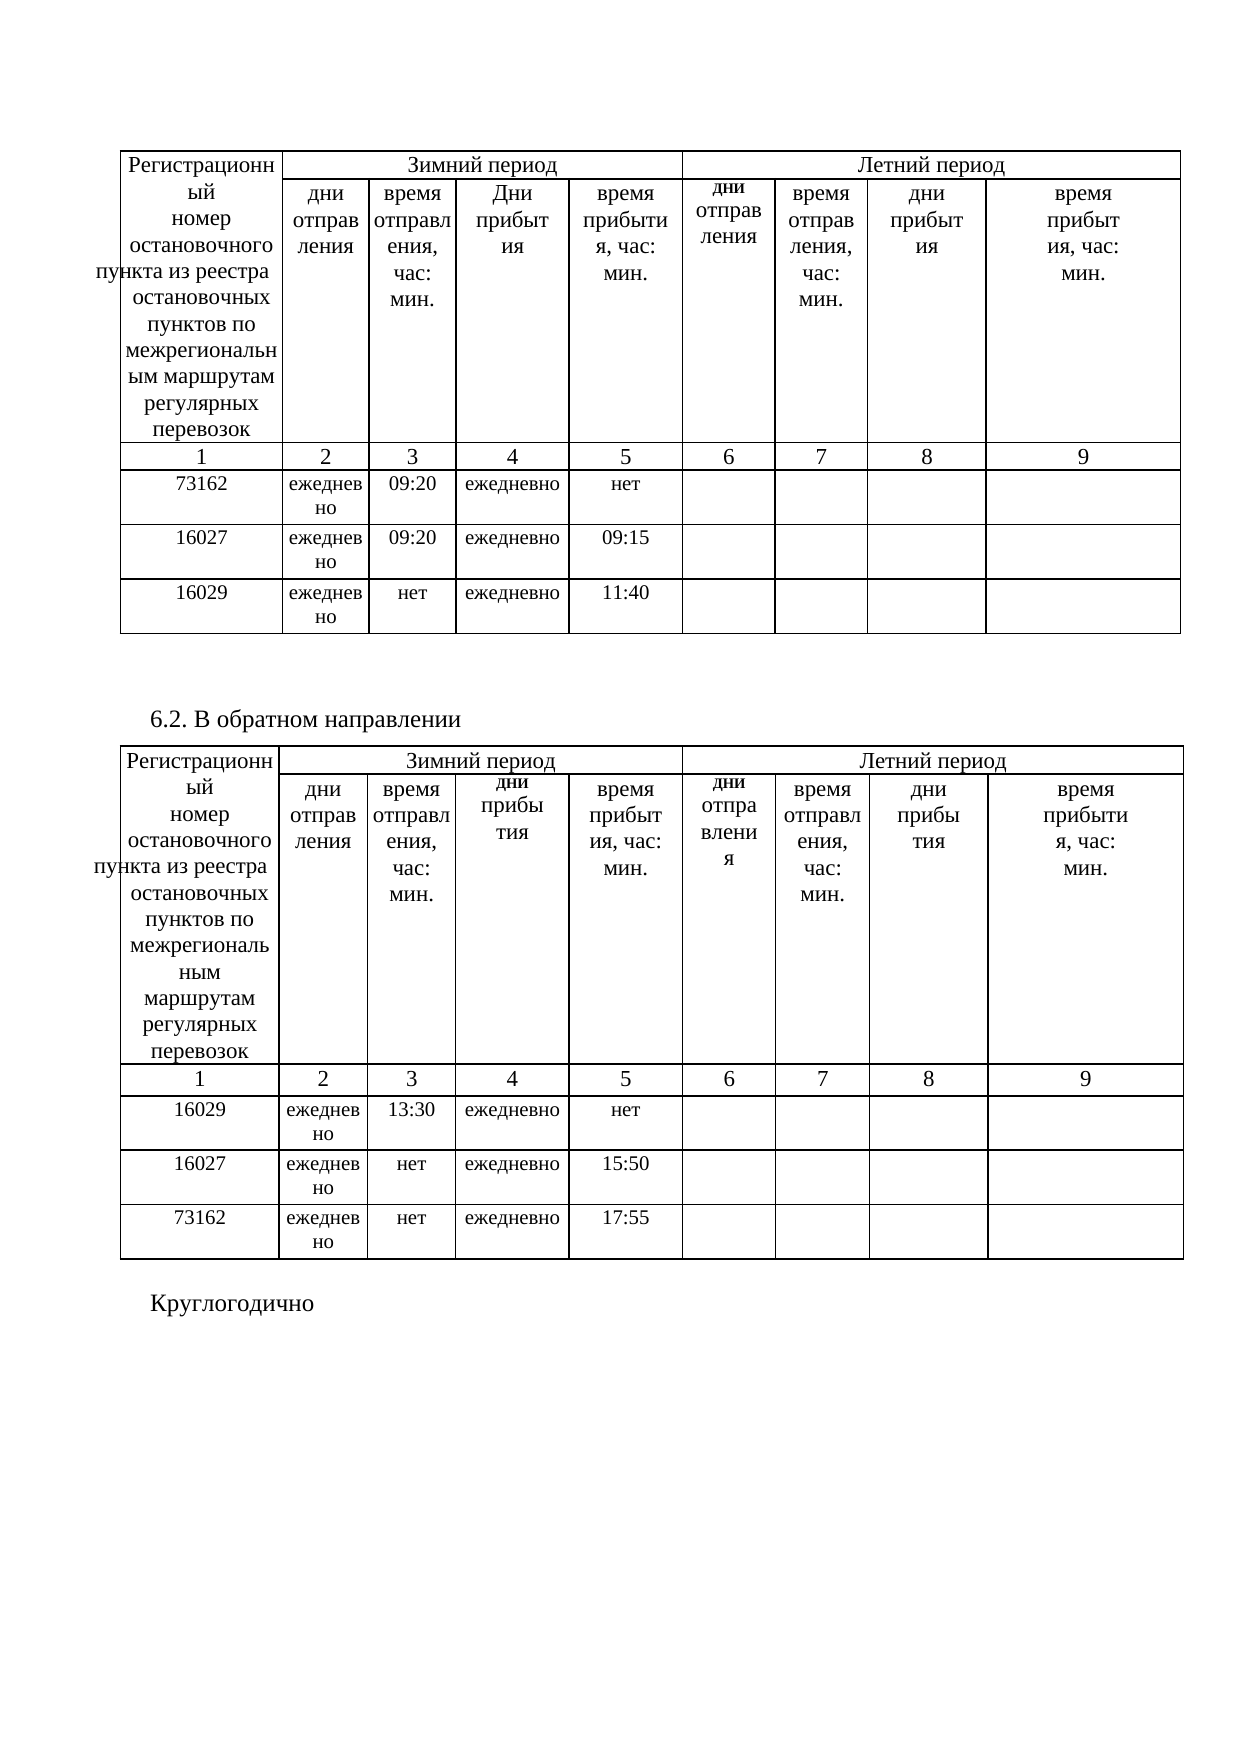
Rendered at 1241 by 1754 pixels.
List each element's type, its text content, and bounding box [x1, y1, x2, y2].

table_cell [870, 1151, 987, 1204]
table_cell ежедневно [457, 471, 568, 524]
table_cell [776, 525, 867, 578]
table_cell [989, 1151, 1183, 1204]
table_cell 73162 [121, 471, 282, 524]
table_cell [776, 580, 867, 632]
table_cell 09:20 [370, 525, 455, 578]
table_cell 6 [683, 443, 774, 469]
table_header Летний период [683, 152, 1180, 178]
table_cell [989, 1205, 1183, 1258]
table_cell время прибыти я, час: мин. [570, 180, 682, 441]
table_cell 17:55 [570, 1205, 682, 1258]
table_cell 2 [280, 1065, 367, 1095]
table_cell Дни прибыт ия [457, 180, 568, 441]
table_cell ДНИ отпра влени я [683, 775, 775, 1063]
table_cell нет [368, 1151, 455, 1204]
table_cell [683, 580, 774, 632]
table_cell дни отправ ления [283, 180, 368, 441]
table_cell 16027 [121, 525, 282, 578]
table_cell дни прибыт ия [868, 180, 985, 441]
table_cell ежедневно [283, 471, 368, 524]
table_cell [683, 471, 774, 524]
table_cell [868, 525, 985, 578]
table_cell [683, 1151, 775, 1204]
table_cell время прибыт ия, час: мин. [987, 180, 1180, 441]
table_cell нет [370, 580, 455, 632]
table_cell 16029 [121, 580, 282, 632]
text 6.2. В обратном направлении [150, 704, 1090, 733]
table_cell [987, 525, 1180, 578]
table_cell [870, 1205, 987, 1258]
table_cell 3 [370, 443, 455, 469]
table_cell 1 [121, 1065, 278, 1095]
table_cell ежедневно [456, 1205, 568, 1258]
table_cell дни отправ ления [280, 775, 367, 1063]
table_cell [683, 1097, 775, 1149]
table_cell время прибыт ия, час: мин. [570, 775, 682, 1063]
table_cell [683, 525, 774, 578]
table_cell 8 [868, 443, 985, 469]
table_cell 7 [776, 443, 867, 469]
table_cell ежедневно [283, 580, 368, 632]
table_cell 16027 [121, 1151, 278, 1204]
table_cell время отправл ения, час: мин. [368, 775, 455, 1063]
table_cell 7 [776, 1065, 869, 1095]
table_cell [776, 1205, 869, 1258]
table_cell ежедневно [280, 1205, 367, 1258]
table_cell [868, 471, 985, 524]
table_cell время отправ ления, час: мин. [776, 180, 867, 441]
table_header Регистрационный номер остановочного пункта из реестра остановочных пунктов по межрегиональным маршрутам регулярных перевозок [121, 152, 282, 441]
table_cell [987, 471, 1180, 524]
table_cell ежедневно [457, 580, 568, 632]
table_cell ежедневно [456, 1151, 568, 1204]
table_cell 73162 [121, 1205, 278, 1258]
table_cell 09:15 [570, 525, 682, 578]
table_header Регистрационный номер остановочного пункта из реестра остановочных пунктов по межрегиональным маршрутам регулярных перевозок [121, 747, 278, 1063]
table_cell [683, 1205, 775, 1258]
table_cell время отправл ения, час: мин. [776, 775, 869, 1063]
table_cell 4 [456, 1065, 568, 1095]
text Круглогодично [150, 1288, 1090, 1317]
table_cell нет [570, 1097, 682, 1149]
table_cell [776, 1097, 869, 1149]
table_cell 5 [570, 1065, 682, 1095]
table_cell [987, 580, 1180, 632]
table_cell дни прибы тия [870, 775, 987, 1063]
table_cell 15:50 [570, 1151, 682, 1204]
table_cell 09:20 [370, 471, 455, 524]
table_header Зимний период [280, 747, 682, 773]
table_cell ДНИ прибы тия [456, 775, 568, 1063]
table_cell [776, 1151, 869, 1204]
table_cell 3 [368, 1065, 455, 1095]
table_cell 5 [570, 443, 682, 469]
table_cell 1 [121, 443, 282, 469]
table_cell ежедневно [280, 1151, 367, 1204]
table_cell 9 [987, 443, 1180, 469]
table_header Летний период [683, 747, 1183, 773]
table_cell 11:40 [570, 580, 682, 632]
table_cell [870, 1097, 987, 1149]
table_cell нет [368, 1205, 455, 1258]
table_cell 16029 [121, 1097, 278, 1149]
table_cell 6 [683, 1065, 775, 1095]
table_cell 4 [457, 443, 568, 469]
table_header Зимний период [283, 152, 682, 178]
table_cell нет [570, 471, 682, 524]
table_cell ежедневно [283, 525, 368, 578]
table_cell время отправл ения, час: мин. [370, 180, 455, 441]
table_cell 13:30 [368, 1097, 455, 1149]
table_cell ежедневно [280, 1097, 367, 1149]
table_cell 9 [989, 1065, 1183, 1095]
table_cell [989, 1097, 1183, 1149]
table_cell [776, 471, 867, 524]
table_cell время прибыти я, час: мин. [989, 775, 1183, 1063]
table_cell 2 [283, 443, 368, 469]
table_cell ежедневно [456, 1097, 568, 1149]
table_cell 8 [870, 1065, 987, 1095]
table_cell ежедневно [457, 525, 568, 578]
table_cell [868, 580, 985, 632]
table_cell ДНИ отправ ления [683, 180, 774, 441]
